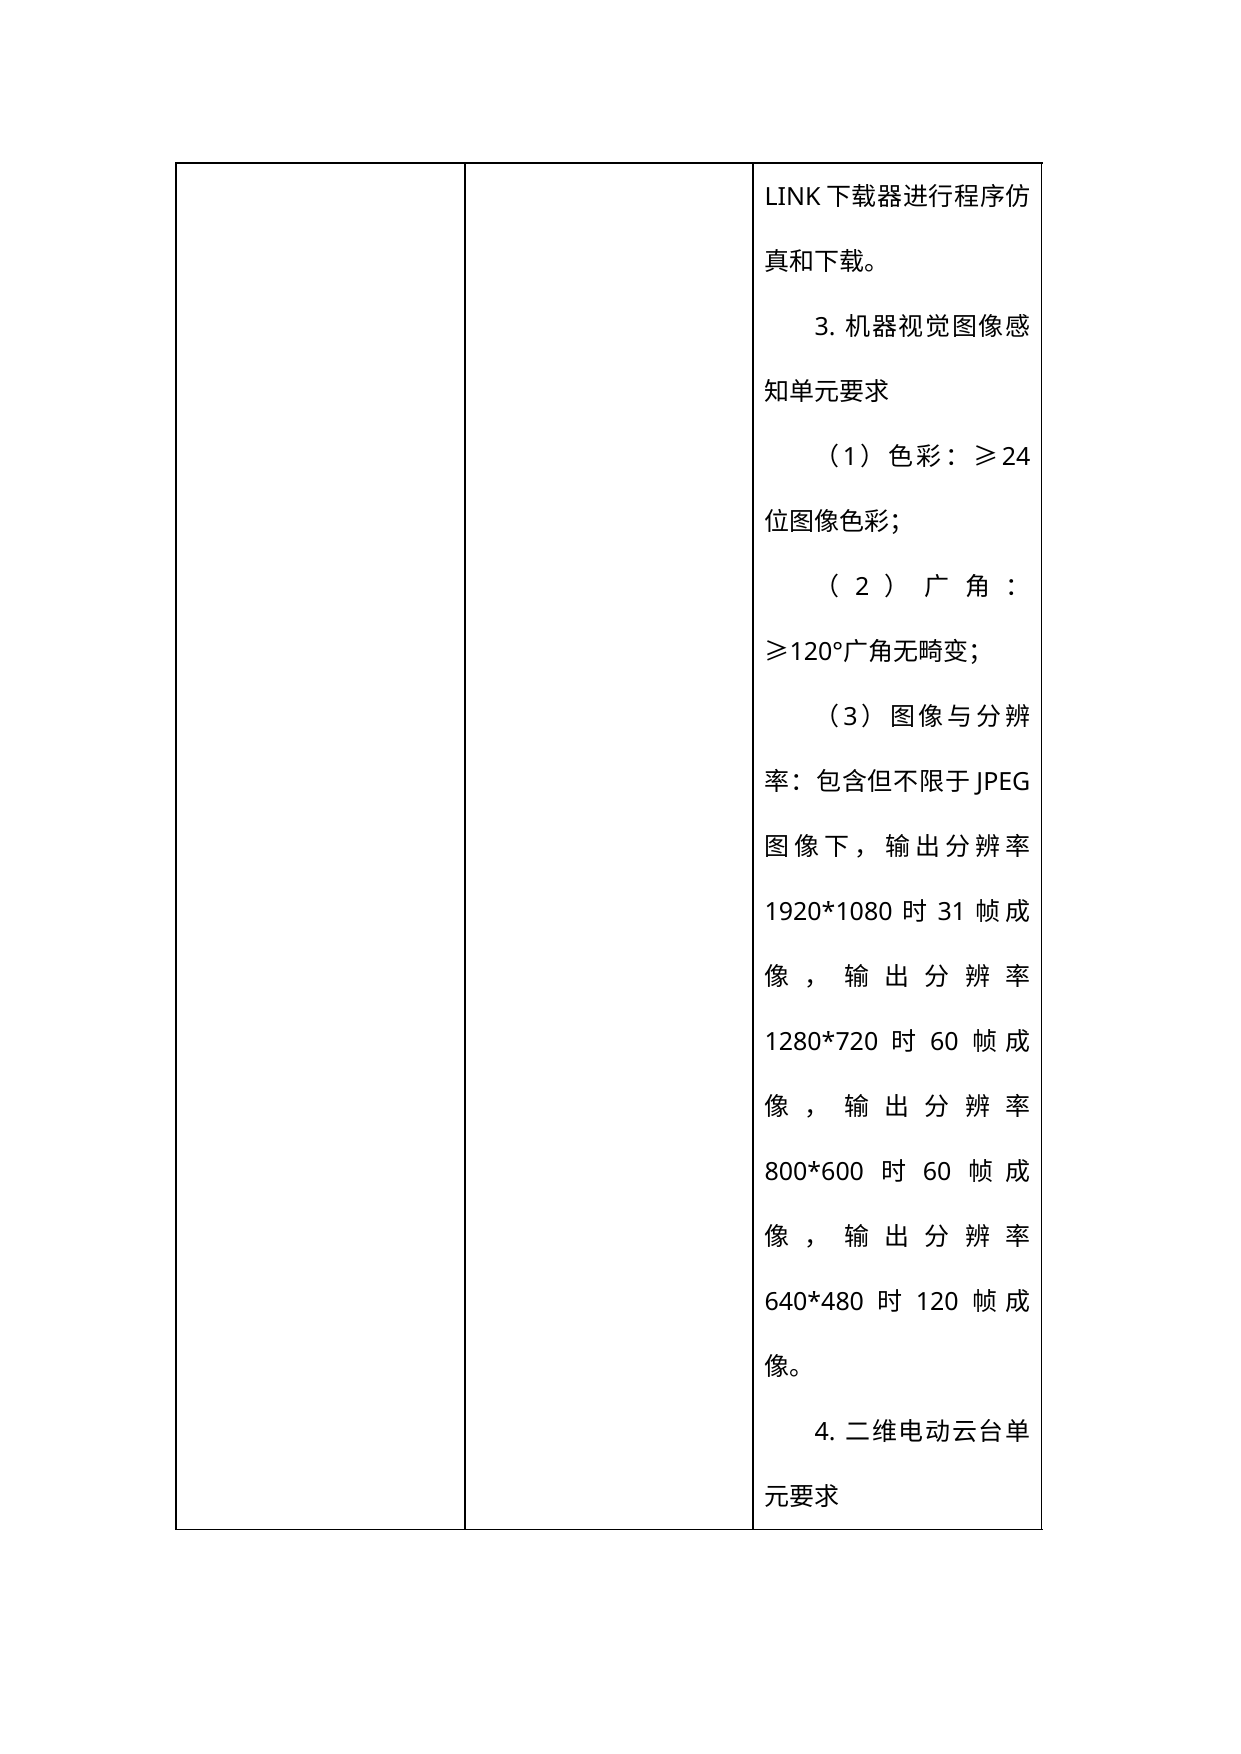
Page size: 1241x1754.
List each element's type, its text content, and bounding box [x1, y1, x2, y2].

table_cell 6 [466, 164, 752, 1528]
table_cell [754, 164, 1041, 1528]
table_cell [177, 164, 464, 1528]
